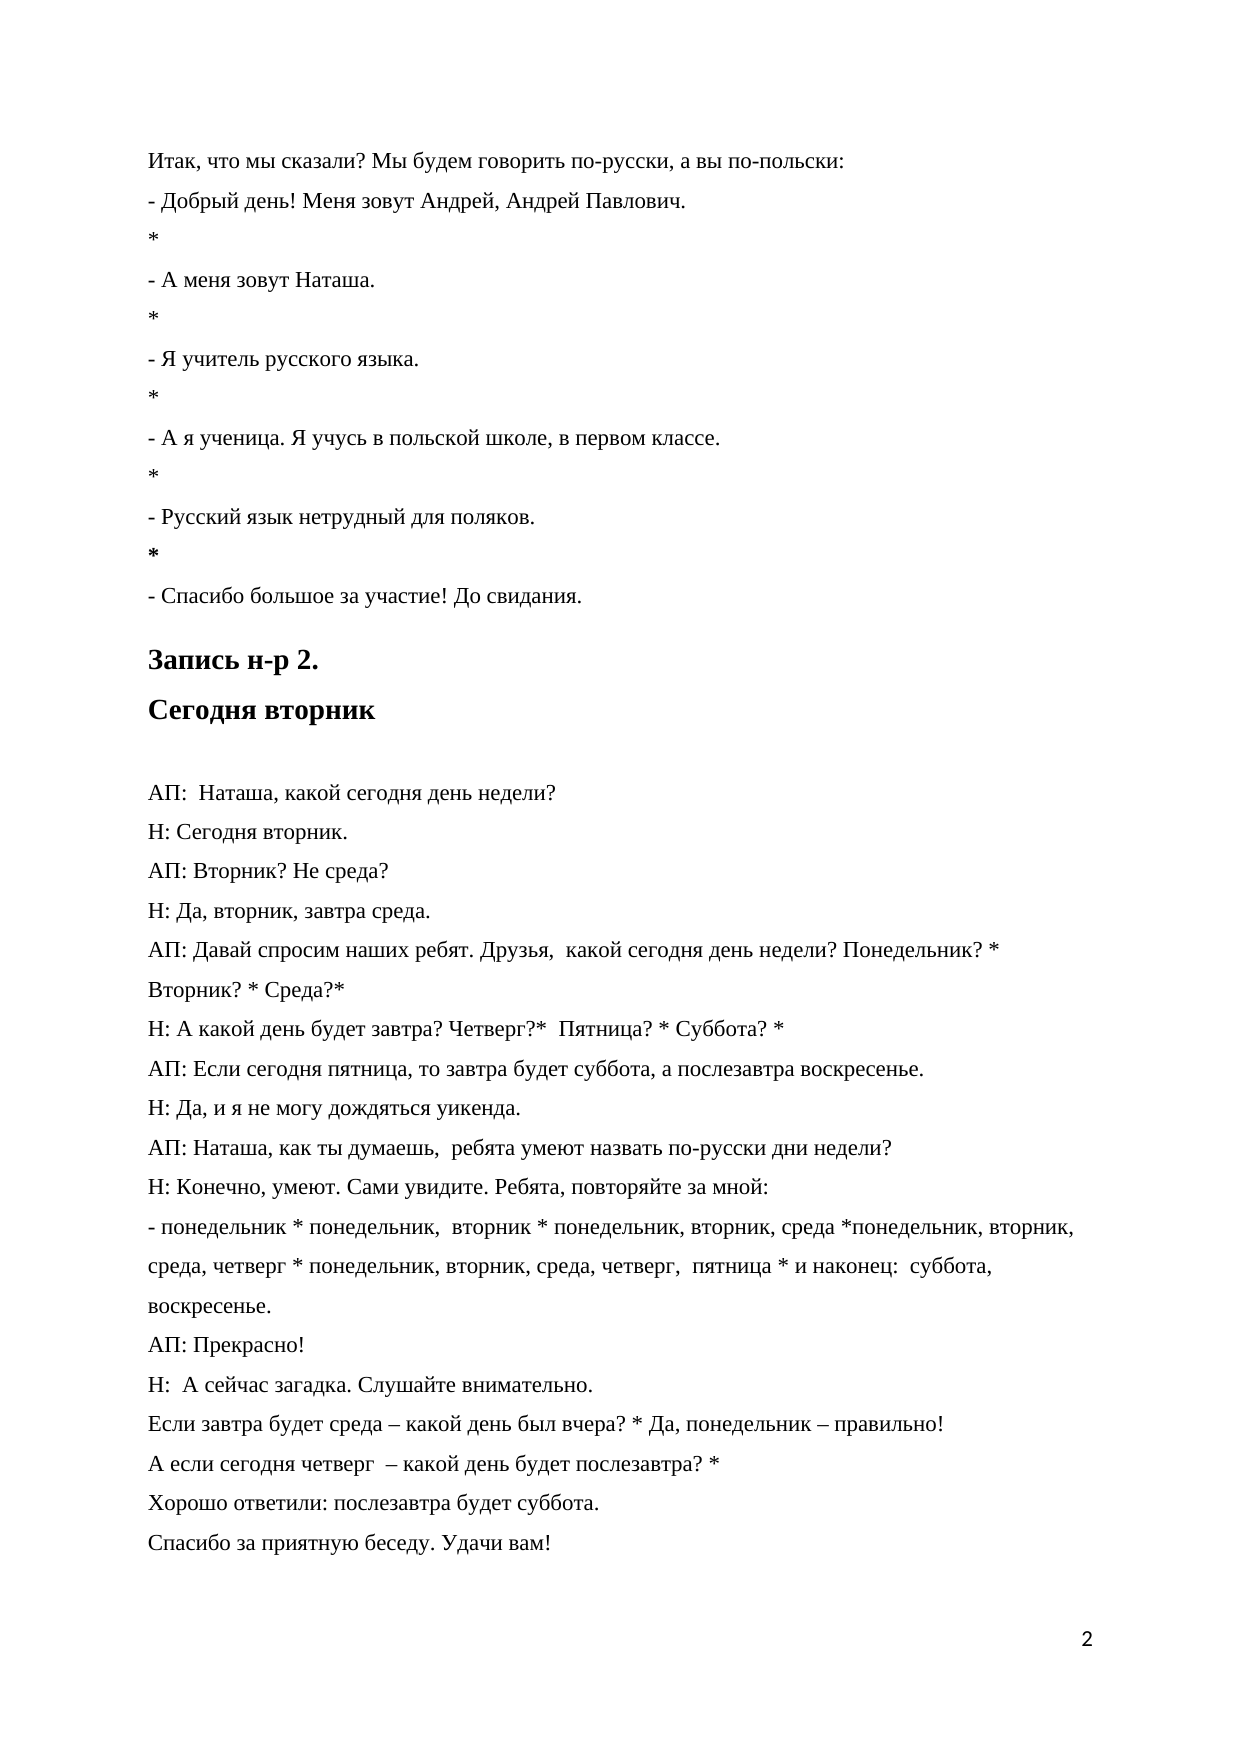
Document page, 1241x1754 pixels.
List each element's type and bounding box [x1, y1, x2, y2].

text [148, 642, 1093, 1594]
text [148, 148, 1093, 608]
